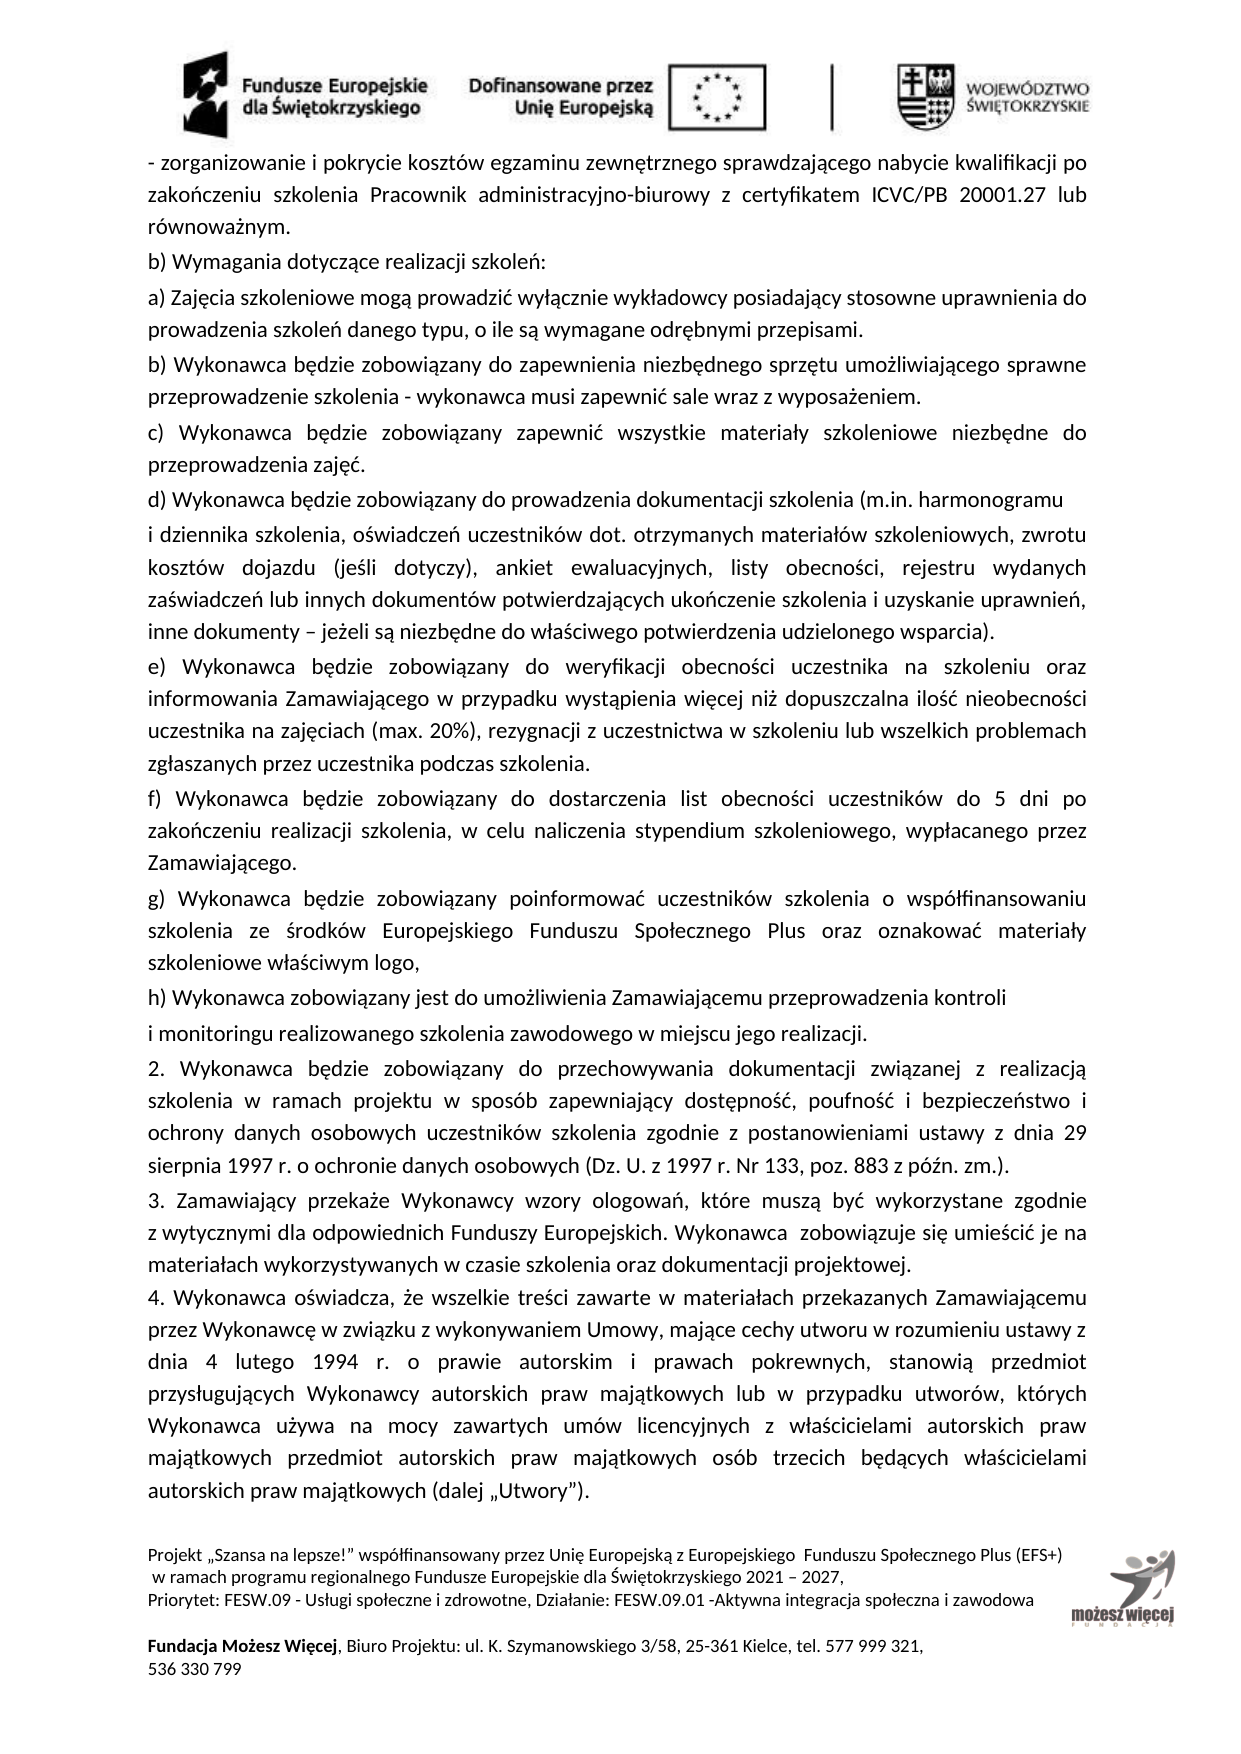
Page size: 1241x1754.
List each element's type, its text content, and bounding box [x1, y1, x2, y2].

text g) Wykonawca będzie zobowiązany poinformować uczestników szkolenia o współfinansowaniu szkolenia ze środków Europejskiego Funduszu Społecznego Plus oraz oznakować materiały szkoleniowe właściwym logo, [148, 884, 1088, 976]
picture [1071, 1546, 1181, 1627]
text h) Wykonawca zobowiązany jest do umożliwienia Zamawiającemu przeprowadzenia kontroli [148, 983, 1088, 1012]
text f) Wykonawca będzie zobowiązany do dostarczenia list obecności uczestników do 5 dni po zakończeniu realizacji szkolenia, w celu naliczenia stypendium szkoleniowego, wypłacanego przez Zamawiającego. [148, 784, 1088, 877]
text i monitoringu realizowanego szkolenia zawodowego w miejscu jego realizacji. [148, 1019, 1088, 1047]
text d) Wykonawca będzie zobowiązany do prowadzenia dokumentacji szkolenia (m.in. harmonogramu [148, 485, 1088, 513]
text - zorganizowanie i pokrycie kosztów egzaminu zewnętrznego sprawdzającego nabycie kwalifikacji po zakończeniu szkolenia Pracownik administracyjno-biurowy z certyfikatem ICVC/PB 20001.27 lub równoważnym. [148, 148, 1088, 240]
text a) Zajęcia szkoleniowe mogą prowadzić wyłącznie wykładowcy posiadający stosowne uprawnienia do prowadzenia szkoleń danego typu, o ile są wymagane odrębnymi przepisami. [148, 283, 1088, 343]
text e) Wykonawca będzie zobowiązany do weryfikacji obecności uczestnika na szkoleniu oraz informowania Zamawiającego w przypadku wystąpienia więcej niż dopuszczalna ilość nieobecności uczestnika na zajęciach (max. 20%), rezygnacji z uczestnictwa w szkoleniu lub wszelkich problemach zgłaszanych przez uczestnika podczas szkolenia. [148, 652, 1088, 777]
text 4. Wykonawca oświadcza, że wszelkie treści zawarte w materiałach przekazanych Zamawiającemu przez Wykonawcę w związku z wykonywaniem Umowy, mające cechy utworu w rozumieniu ustawy z dnia 4 lutego 1994 r. o prawie autorskim i prawach pokrewnych, stanowią przedmiot przysługujących Wykonawcy autorskich praw majątkowych lub w przypadku utworów, których Wykonawca używa na mocy zawartych umów licencyjnych z właścicielami autorskich praw majątkowych przedmiot autorskich praw majątkowych osób trzecich będących właścicielami autorskich praw majątkowych (dalej „Utwory”). [148, 1283, 1088, 1504]
text c) Wykonawca będzie zobowiązany zapewnić wszystkie materiały szkoleniowe niezbędne do przeprowadzenia zajęć. [148, 418, 1088, 478]
text b) Wymagania dotyczące realizacji szkoleń: [148, 247, 1088, 275]
text b) Wykonawca będzie zobowiązany do zapewnienia niezbędnego sprzętu umożliwiającego sprawne przeprowadzenie szkolenia - wykonawca musi zapewnić sale wraz z wyposażeniem. [148, 350, 1088, 410]
text i dziennika szkolenia, oświadczeń uczestników dot. otrzymanych materiałów szkoleniowych, zwrotu kosztów dojazdu (jeśli dotyczy), ankiet ewaluacyjnych, listy obecności, rejestru wydanych zaświadczeń lub innych dokumentów potwierdzających ukończenie szkolenia i uzyskanie uprawnień, inne dokumenty – jeżeli są niezbędne do właściwego potwierdzenia udzielonego wsparcia). [148, 520, 1088, 645]
picture [176, 40, 1093, 148]
text 2. Wykonawca będzie zobowiązany do przechowywania dokumentacji związanej z realizacją szkolenia w ramach projektu w sposób zapewniający dostępność, poufność i bezpieczeństwo i ochrony danych osobowych uczestników szkolenia zgodnie z postanowieniami ustawy z dnia 29 sierpnia 1997 r. o ochronie danych osobowych (Dz. U. z 1997 r. Nr 133, poz. 883 z późn. zm.). [148, 1054, 1088, 1179]
text 3. Zamawiający przekaże Wykonawcy wzory ologowań, które muszą być wykorzystane zgodnie z wytycznymi dla odpowiednich Funduszy Europejskich. Wykonawca zobowiązuje się umieścić je na materiałach wykorzystywanych w czasie szkolenia oraz dokumentacji projektowej. [148, 1186, 1088, 1278]
